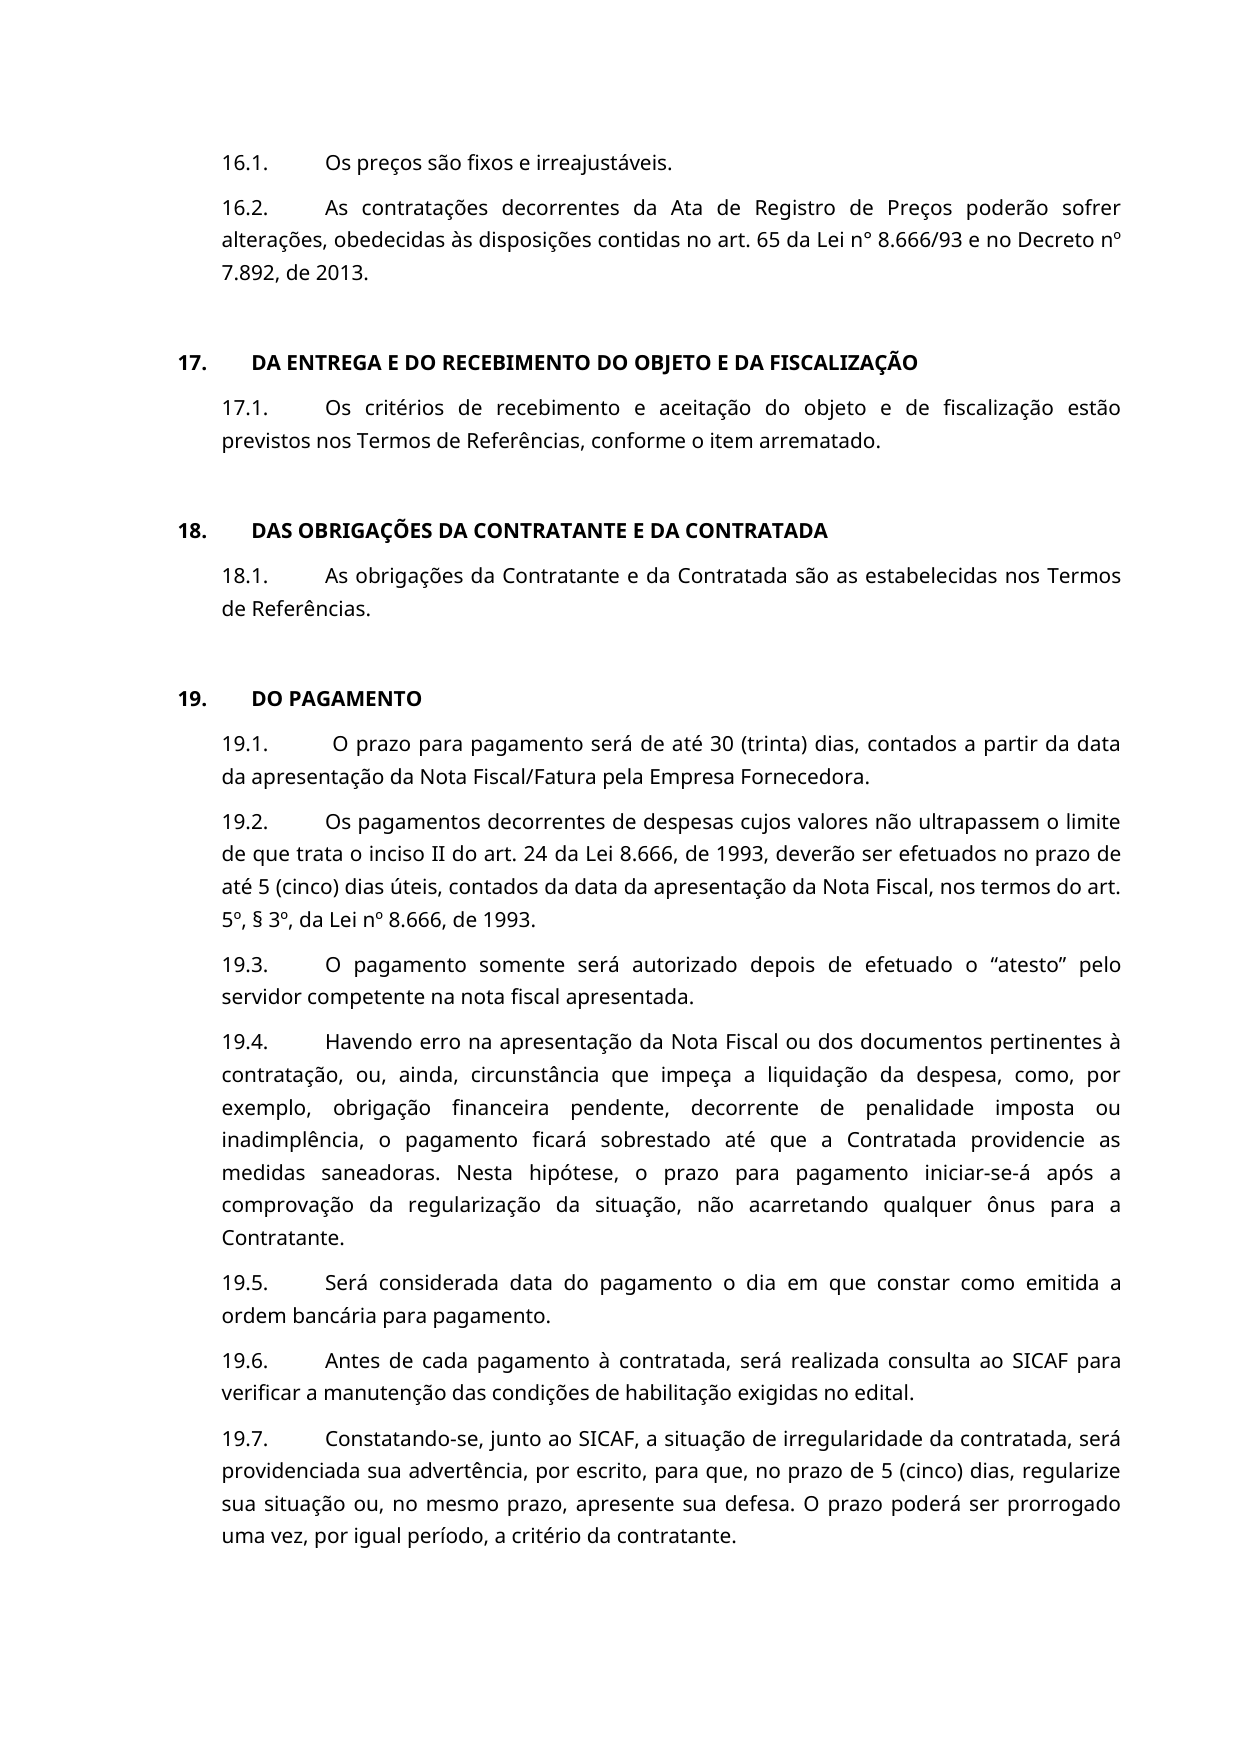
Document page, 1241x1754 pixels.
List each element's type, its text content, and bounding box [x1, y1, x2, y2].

list Antes de cada pagamento à contratada, será realizada consulta ao SICAF para verificar a manutenção das condições de habilitação exigidas no edital. [221, 1346, 1122, 1407]
list As obrigações da Contratante e da Contratada são as estabelecidas nos Termos de Referências. [221, 561, 1122, 622]
list O pagamento somente será autorizado depois de efetuado o “atesto” pelo servidor competente na nota fiscal apresentada. [221, 950, 1122, 1011]
list Havendo erro na apresentação da Nota Fiscal ou dos documentos pertinentes à contratação, ou, ainda, circunstância que impeça a liquidação da despesa, como, por exemplo, obrigação financeira pendente, decorrente de penalidade imposta ou inadimplência, o pagamento ficará sobrestado até que a Contratada providencie as medidas saneadoras. Nesta hipótese, o prazo para pagamento iniciar-se-á após a comprovação da regularização da situação, não acarretando qualquer ônus para a Contratante. [221, 1027, 1122, 1252]
list Os pagamentos decorrentes de despesas cujos valores não ultrapassem o limite de que trata o inciso II do art. 24 da Lei 8.666, de 1993, deverão ser efetuados no prazo de até 5 (cinco) dias úteis, contados da data da apresentação da Nota Fiscal, nos termos do art. 5º, § 3º, da Lei nº 8.666, de 1993. [221, 807, 1122, 933]
list Os critérios de recebimento e aceitação do objeto e de fiscalização estão previstos nos Termos de Referências, conforme o item arrematado. [221, 393, 1122, 454]
list O prazo para pagamento será de até 30 (trinta) dias, contados a partir da data da apresentação da Nota Fiscal/Fatura pela Empresa Fornecedora. [221, 729, 1122, 790]
list Constatando-se, junto ao SICAF, a situação de irregularidade da contratada, será providenciada sua advertência, por escrito, para que, no prazo de 5 (cinco) dias, regularize sua situação ou, no mesmo prazo, apresente sua defesa. O prazo poderá ser prorrogado uma vez, por igual período, a critério da contratante. [221, 1424, 1122, 1550]
list Os preços são fixos e irreajustáveis. [221, 148, 1122, 176]
list Será considerada data do pagamento o dia em que constar como emitida a ordem bancária para pagamento. [221, 1268, 1122, 1329]
list DO PAGAMENTO [177, 684, 1122, 712]
list As contratações decorrentes da Ata de Registro de Preços poderão sofrer alterações, obedecidas às disposições contidas no art. 65 da Lei n° 8.666/93 e no Decreto nº 7.892, de 2013. [221, 193, 1122, 286]
list DAS OBRIGAÇÕES DA CONTRATANTE E DA CONTRATADA [177, 516, 1122, 544]
list DA ENTREGA E DO RECEBIMENTO DO OBJETO E DA FISCALIZAÇÃO [177, 348, 1122, 377]
